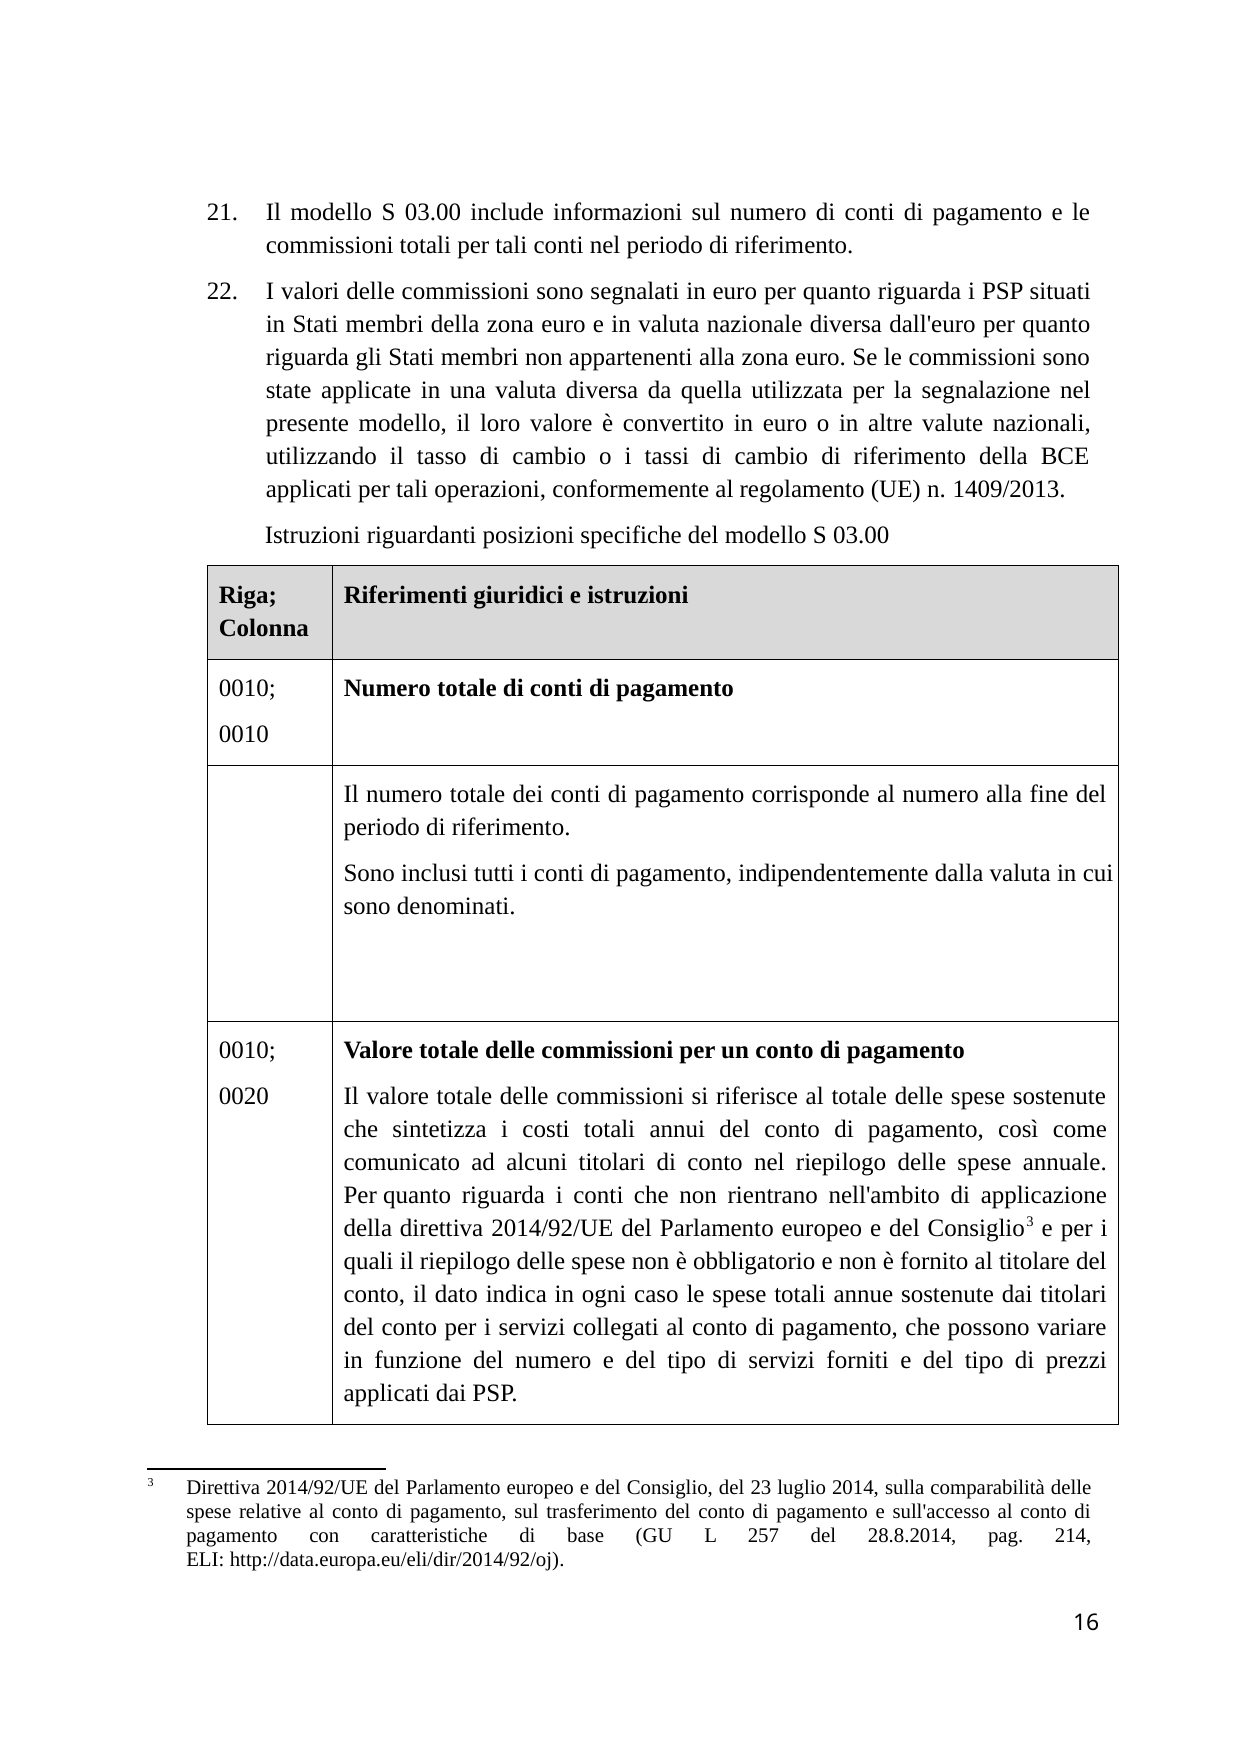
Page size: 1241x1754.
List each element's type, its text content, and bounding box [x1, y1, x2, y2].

table_cell 0010; 0010 [208, 660, 332, 764]
table_header Riferimenti giuridici e istruzioni [333, 566, 1118, 659]
table_cell Il numero totale dei conti di pagamento corrisponde al numero alla fine del periodo di riferimento. Sono inclusi tutti i conti di pagamento, indipendentemente dalla valuta in cui sono denominati. [333, 766, 1118, 1021]
table_cell [208, 766, 332, 1021]
table_header Riga; Colonna [208, 566, 332, 659]
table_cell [333, 1022, 1118, 1424]
table_cell 0010; 0020 [208, 1022, 332, 1424]
text Istruzioni riguardanti posizioni specifiche del modello S 03.00 [264, 520, 1092, 548]
list Il modello S 03.00 include informazioni sul numero di conti di pagamento e le commissioni totali per tali conti nel periodo di riferimento. [207, 197, 1091, 259]
list I valori delle commissioni sono segnalati in euro per quanto riguarda i PSP situati in Stati membri della zona euro e in valuta nazionale diversa dall'euro per quanto riguarda gli Stati membri non appartenenti alla zona euro. Se le commissioni sono state applicate in una valuta diversa da quella utilizzata per la segnalazione nel presente modello, il loro valore è convertito in euro o in altre valute nazionali, utilizzando il tasso di cambio o i tassi di cambio di riferimento della BCE applicati per tali operazioni, conformemente al regolamento (UE) n. 1409/2013. [207, 276, 1091, 503]
table_cell Numero totale di conti di pagamento [333, 660, 1118, 764]
